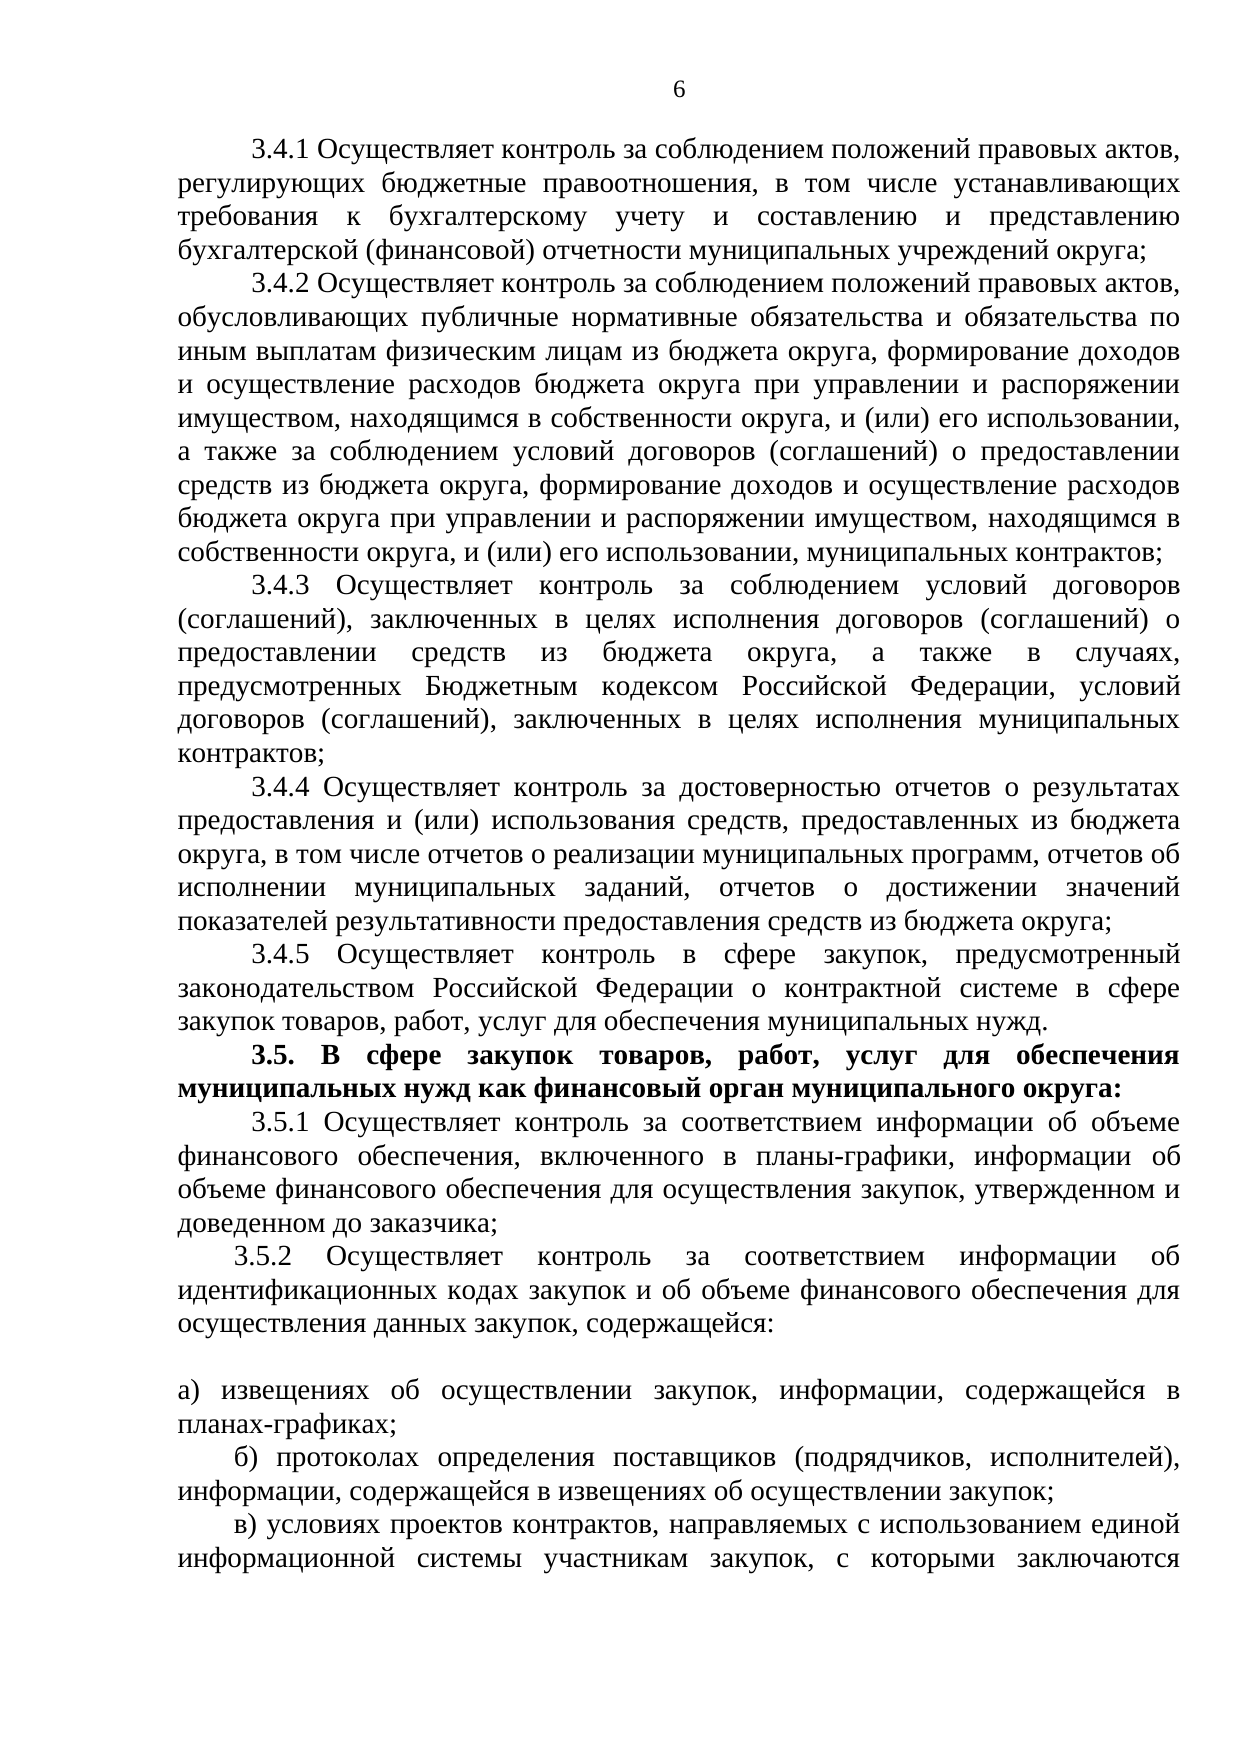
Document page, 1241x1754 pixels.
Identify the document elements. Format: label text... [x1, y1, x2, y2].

text 3.4.4 Осуществляет контроль за достоверностью отчетов о результатах предоставления и (или) использования средств, предоставленных из бюджета округа, в том числе отчетов о реализации муниципальных программ, отчетов об исполнении муниципальных заданий, отчетов о достижении значений показателей результативности предоставления средств из бюджета округа; [177, 769, 1181, 936]
text 3.4.3 Осуществляет контроль за соблюдением условий договоров (соглашений), заключенных в целях исполнения договоров (соглашений) о предоставлении средств из бюджета округа, а также в случаях, предусмотренных Бюджетным кодексом Российской Федерации, условий договоров (соглашений), заключенных в целях исполнения муниципальных контрактов; [177, 567, 1181, 769]
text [177, 1507, 1181, 1574]
text 3.4.2 Осуществляет контроль за соблюдением положений правовых актов, обусловливающих публичные нормативные обязательства и обязательства по иным выплатам физическим лицам из бюджета округа, формирование доходов и осуществление расходов бюджета округа при управлении и распоряжении имуществом, находящимся в собственности округа, и (или) его использовании, а также за соблюдением условий договоров (соглашений) о предоставлении средств из бюджета округа, формирование доходов и осуществление расходов бюджета округа при управлении и распоряжении имуществом, находящимся в собственности округа, и (или) его использовании, муниципальных контрактов; [177, 266, 1181, 567]
text 3.5.2 Осуществляет контроль за соответствием информации об идентификационных кодах закупок и об объеме финансового обеспечения для осуществления данных закупок, содержащейся: [177, 1238, 1181, 1339]
text а) извещениях об осуществлении закупок, информации, содержащейся в планах-графиках; [177, 1372, 1181, 1439]
text 3.5.1 Осуществляет контроль за соответствием информации об объеме финансового обеспечения, включенного в планы-графики, информации об объеме финансового обеспечения для осуществления закупок, утвержденном и доведенном до заказчика; [177, 1104, 1181, 1238]
text 3.5. В сфере закупок товаров, работ, услуг для обеспечения муниципальных нужд как финансовый орган муниципального округа: [177, 1037, 1181, 1104]
text б) протоколах определения поставщиков (подрядчиков, исполнителей), информации, содержащейся в извещениях об осуществлении закупок; [177, 1439, 1181, 1507]
text 3.4.5 Осуществляет контроль в сфере закупок, предусмотренный законодательством Российской Федерации о контрактной системе в сфере закупок товаров, работ, услуг для обеспечения муниципальных нужд. [177, 936, 1181, 1037]
text 3.4.1 Осуществляет контроль за соблюдением положений правовых актов, регулирующих бюджетные правоотношения, в том числе устанавливающих требования к бухгалтерскому учету и составлению и представлению бухгалтерской (финансовой) отчетности муниципальных учреждений округа; [177, 131, 1181, 266]
